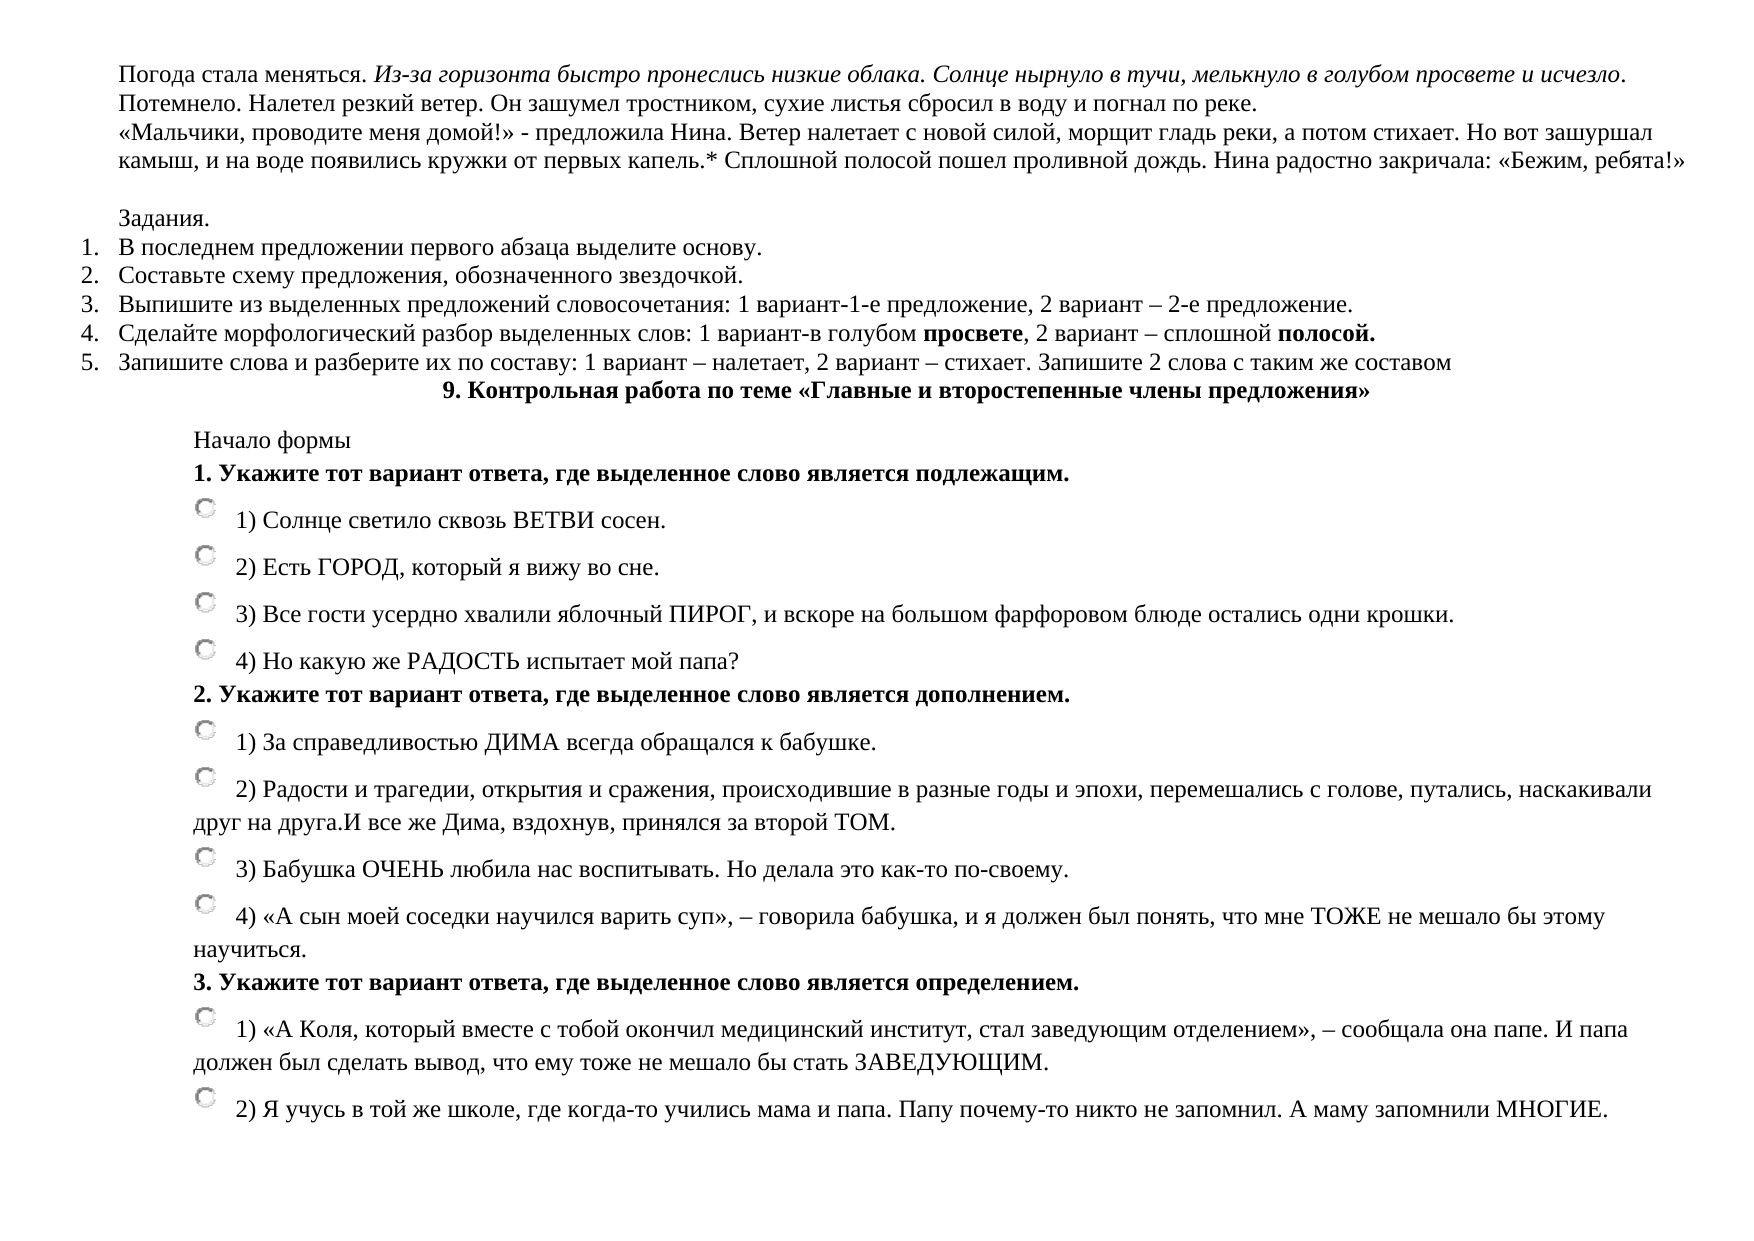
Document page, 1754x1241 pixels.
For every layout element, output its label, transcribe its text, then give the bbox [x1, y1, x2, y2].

list 1. Укажите тот вариант ответа, где выделенное слово является подлежащим. [193, 458, 1695, 487]
text Задания. [118, 203, 1695, 232]
list Сделайте морфологический разбор выделенных слов: 1 вариант-в голубом просвете, 2 вариант – сплошной полосой. [81, 318, 1695, 347]
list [193, 1000, 1695, 1123]
text Погода стала меняться. Из-за горизонта быстро пронеслись низкие облака. Солнце нырнуло в тучи, мелькнуло в голубом просвете и исчезло. Потемнело. Налетел резкий ветер. Он зашумел тростником, сухие листья сбросил в воду и погнал по реке. [118, 59, 1695, 117]
list 2. Укажите тот вариант ответа, где выделенное слово является дополнением. [193, 679, 1695, 708]
list Выпишите из выделенных предложений словосочетания: 1 вариант-1-е предложение, 2 вариант – 2-е предложение. [81, 289, 1695, 318]
text 9. Контрольная работа по теме «Главные и второстепенные члены предложения» [118, 375, 1695, 404]
list Составьте схему предложения, обозначенного звездочкой. [81, 260, 1695, 289]
list 1) Солнце светило сквозь ВЕТВИ сосен. 2) Есть ГОРОД, который я вижу во сне. 3) Все гости усердно хвалили яблочный ПИРОГ, и вскоре на большом фарфоровом блюде остались одни крошки. 4) Но какую же РАДОСТЬ испытает мой папа? [193, 491, 1695, 675]
list 3. Укажите тот вариант ответа, где выделенное слово является определением. [193, 967, 1695, 996]
text «Мальчики, проводите меня домой!» - предложила Нина. Ветер налетает с новой силой, морщит гладь реки, а потом стихает. Но вот зашуршал камыш, и на воде появились кружки от первых капель.* Сплошной полосой пошел проливной дождь. Нина радостно закричала: «Бежим, ребята!» [118, 117, 1695, 174]
list Запишите слова и разберите их по составу: 1 вариант – налетает, 2 вариант – стихает. Запишите 2 слова с таким же составом [81, 347, 1695, 375]
list Начало формы [193, 425, 1695, 454]
list В последнем предложении первого абзаца выделите основу. [81, 232, 1695, 260]
list 1) За справедливостью ДИМА всегда обращался к бабушке. 2) Радости и трагедии, открытия и сражения, происходившие в разные годы и эпохи, перемешались с голове, путались, наскакивали друг на друга.И все же Дима, вздохнув, принялся за второй ТОМ. 3) Бабушка ОЧЕНЬ любила нас воспитывать. Но делала это как-то по-своему. 4) «А сын моей соседки научился варить суп», – говорила бабушка, и я должен был понять, что мне ТОЖЕ не мешало бы этому научиться. [193, 712, 1695, 963]
